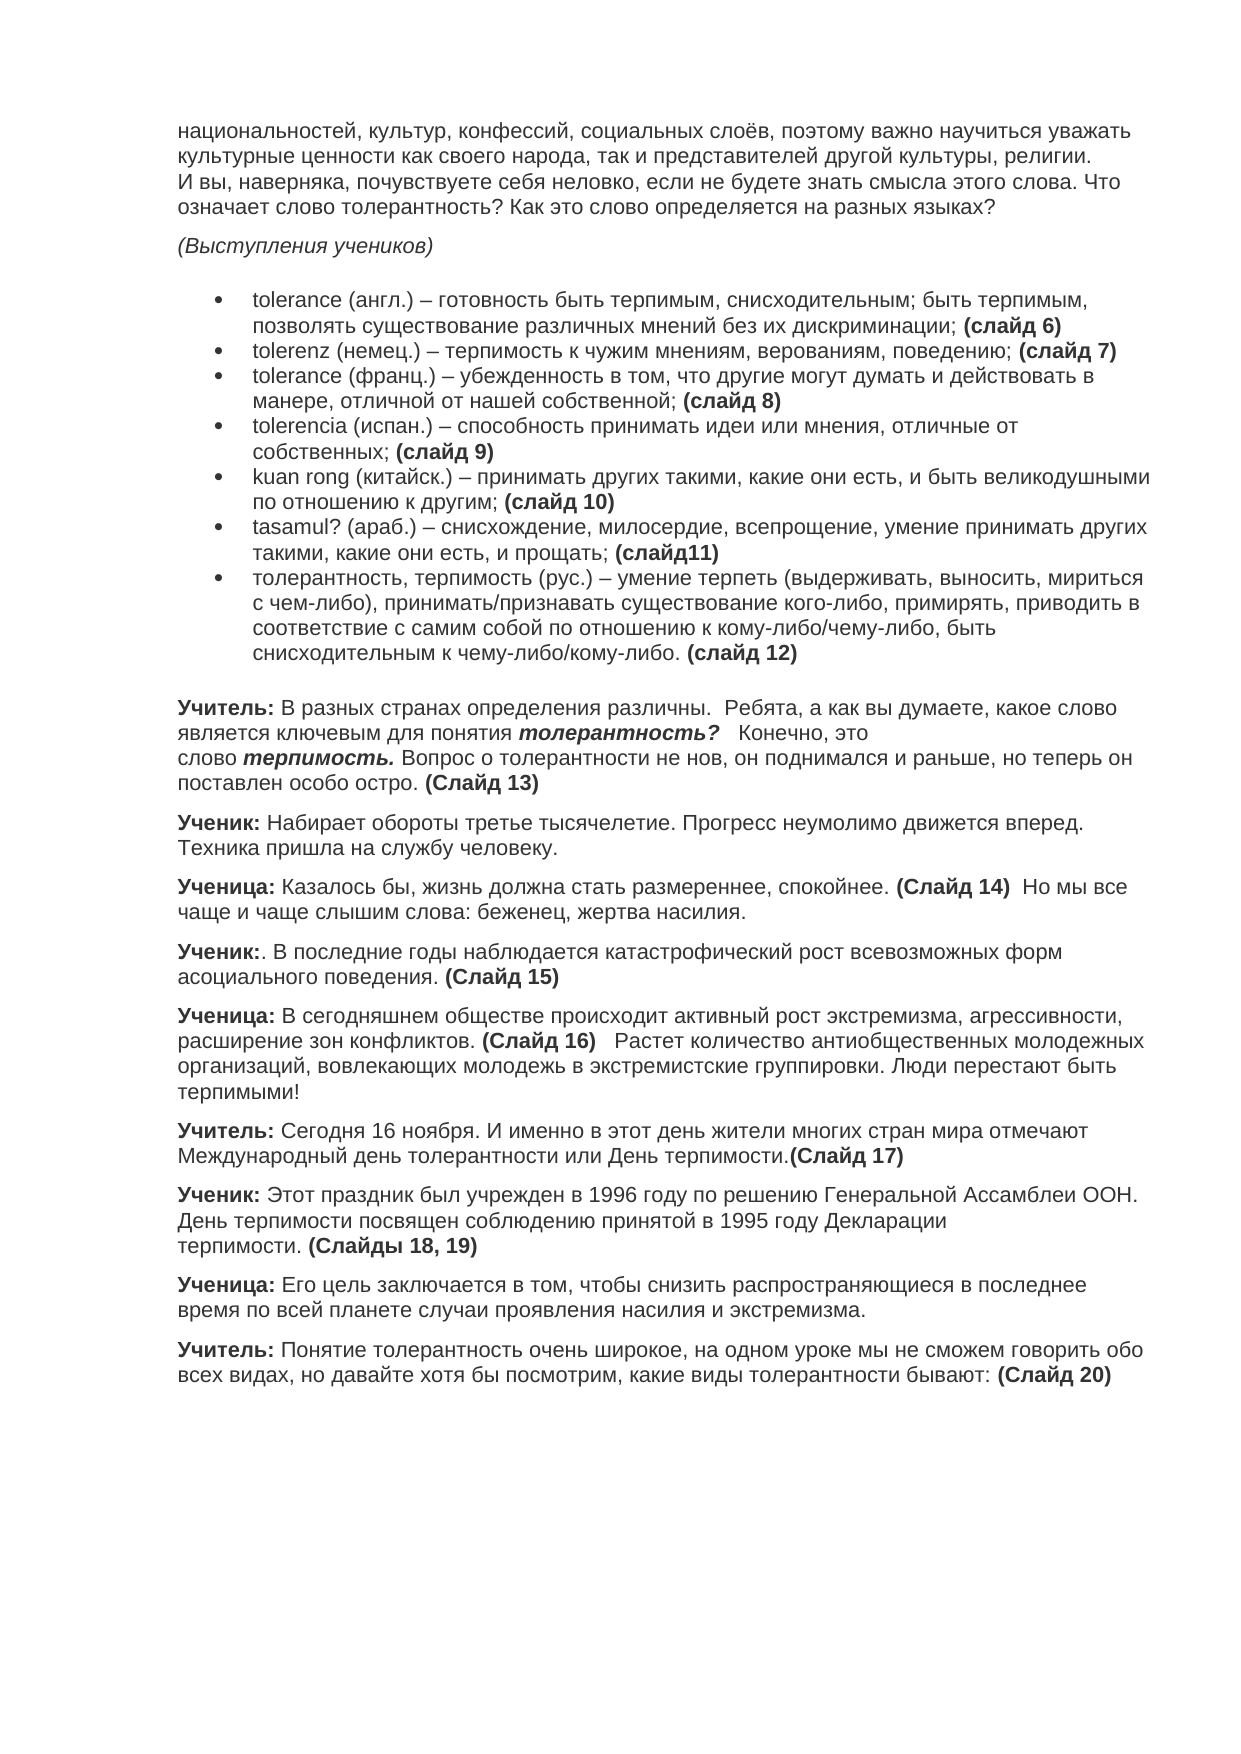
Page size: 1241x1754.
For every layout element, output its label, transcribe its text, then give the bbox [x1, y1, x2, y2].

text Учитель: Сегодня 16 ноября. И именно в этот день жители многих стран мира отмечают Международный день толерантности или День терпимости.(Слайд 17) [177, 1118, 1152, 1168]
list tolerenz (немец.) – терпимость к чужим мнениям, верованиям, поведению; (слайд 7) [215, 338, 1152, 363]
list tasamul? (араб.) – снисхождение, милосердие, всепрощение, умение принимать других такими, какие они есть, и прощать; (слайд11) [215, 514, 1152, 565]
text Ученица: Его цель заключается в том, чтобы снизить распространяющиеся в последнее время по всей планете случаи проявления насилия и экстремизма. [177, 1272, 1152, 1322]
text Ученик: Этот праздник был учрежден в 1996 году по решению Генеральной Ассамблеи ООН. День терпимости посвящен соблюдению принятой в 1995 году Декларации терпимости. (Слайды 18, 19) [177, 1182, 1152, 1258]
text Ученица: В сегодняшнем обществе происходит активный рост экстремизма, агрессивности, расширение зон конфликтов. (Слайд 16) Растет количество антиобщественных молодежных организаций, вовлекающих молодежь в экстремистские группировки. Люди перестают быть терпимыми! [177, 1003, 1152, 1104]
list tolerencia (испан.) – способность принимать идеи или мнения, отличные от собственных; (слайд 9) [215, 413, 1152, 464]
list tolerance (франц.) – убежденность в том, что другие могут думать и действовать в манере, отличной от нашей собственной; (слайд 8) [215, 363, 1152, 413]
text Ученик: Набирает обороты третье тысячелетие. Прогресс неумолимо движется вперед. Техника пришла на службу человеку. [177, 809, 1152, 860]
list толерантность, терпимость (рус.) – умение терпеть (выдерживать, выносить, мириться с чем-либо), принимать/признавать существование кого-либо, примирять, приводить в соответствие с самим собой по отношению к кому-либо/чему-либо, быть снисходительным к чему-либо/кому-либо. (слайд 12) [215, 565, 1152, 666]
text (Выступления учеников) [177, 233, 1152, 258]
text Ученица: Казалось бы, жизнь должна стать размереннее, спокойнее. (Слайд 14) Но мы все чаще и чаще слышим слова: беженец, жертва насилия. [177, 874, 1152, 924]
text Учитель: В разных странах определения различны. Ребята, а как вы думаете, какое слово является ключевым для понятия толерантность? Конечно, это слово терпимость. Вопрос о толерантности не нов, он поднимался и раньше, но теперь он поставлен особо остро. (Слайд 13) [177, 695, 1152, 796]
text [177, 118, 1152, 219]
list kuan rong (китайск.) – принимать других такими, какие они есть, и быть великодушными по отношению к другим; (слайд 10) [215, 464, 1152, 514]
list tolerance (англ.) – готовность быть терпимым, снисходительным; быть терпимым, позволять существование различных мнений без их дискриминации; (слайд 6) [215, 287, 1152, 338]
text Учитель: Понятие толерантность очень широкое, на одном уроке мы не сможем говорить обо всех видах, но давайте хотя бы посмотрим, какие виды толерантности бывают: (Слайд 20) [177, 1337, 1152, 1387]
text Ученик:. В последние годы наблюдается катастрофический рост всевозможных форм асоциального поведения. (Слайд 15) [177, 938, 1152, 989]
